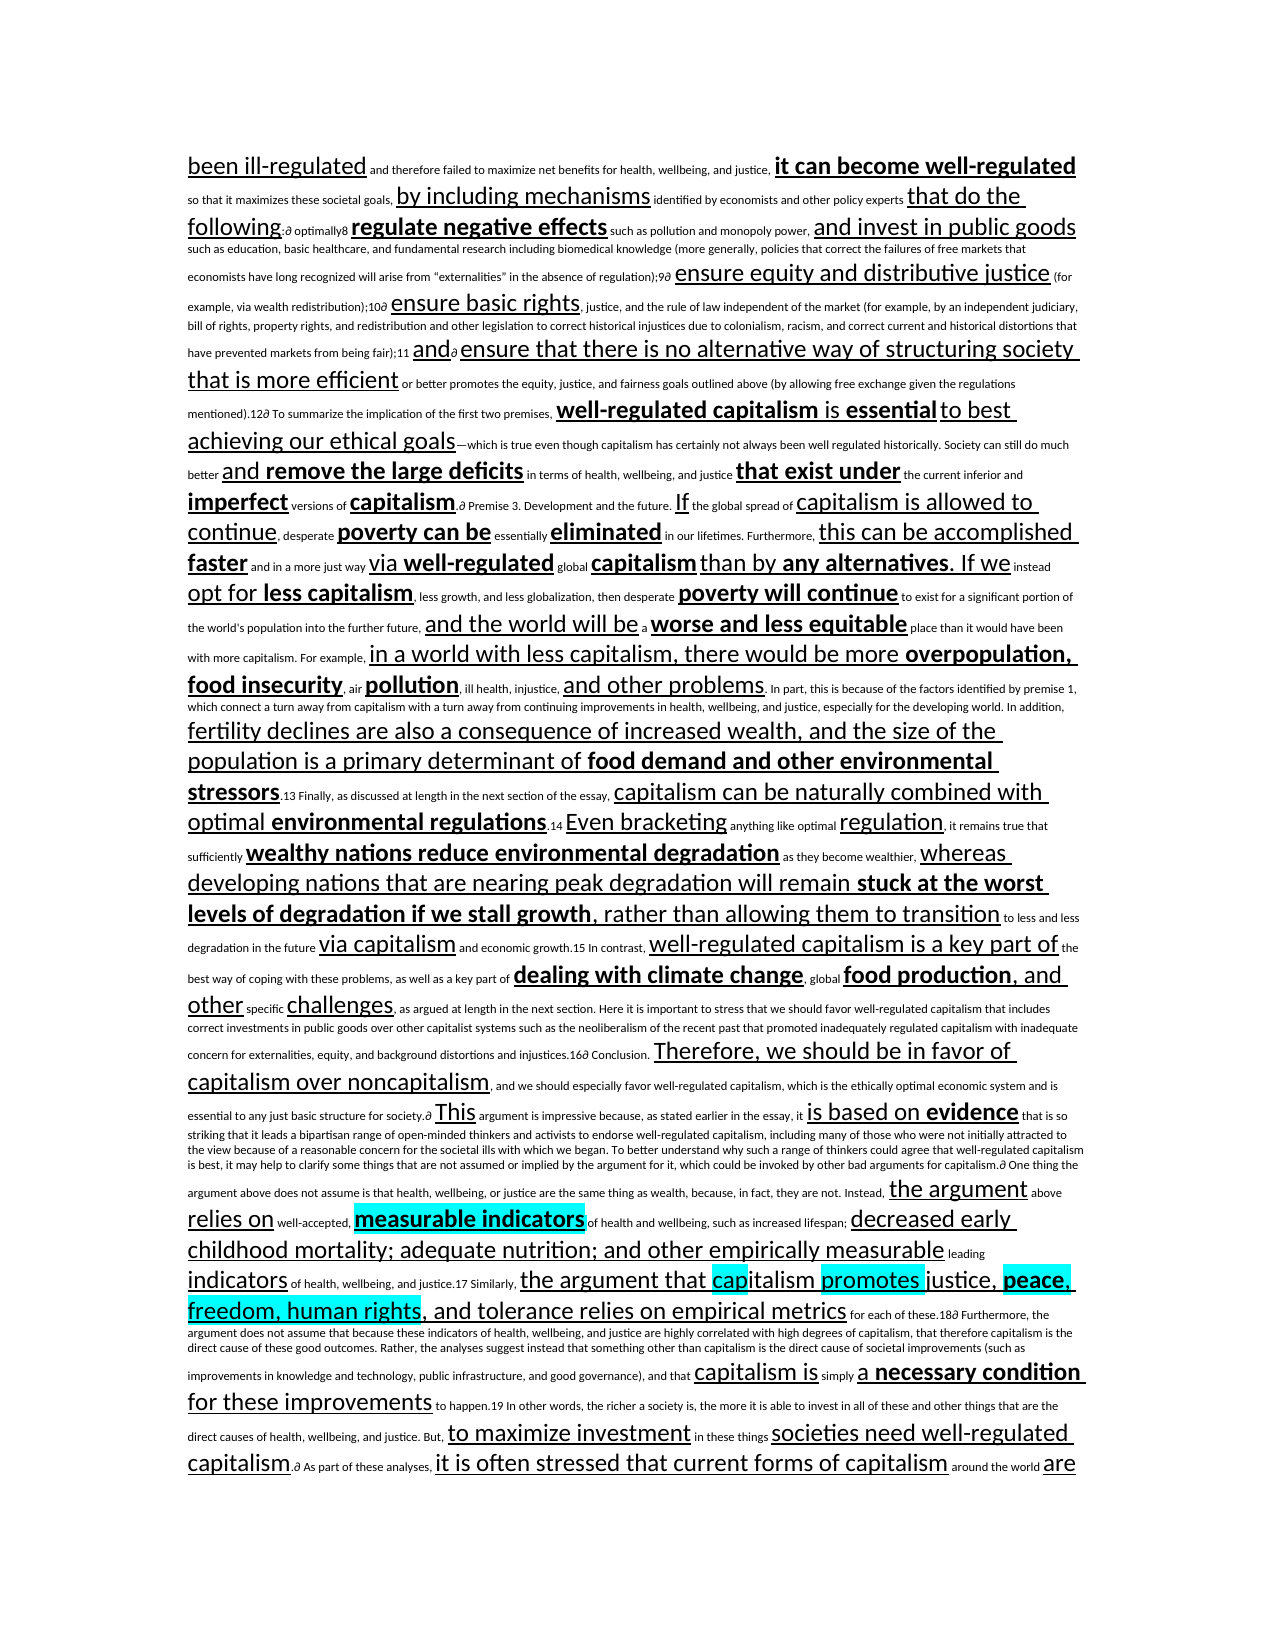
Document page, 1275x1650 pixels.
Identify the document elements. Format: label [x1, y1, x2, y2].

text [187, 150, 1087, 1478]
